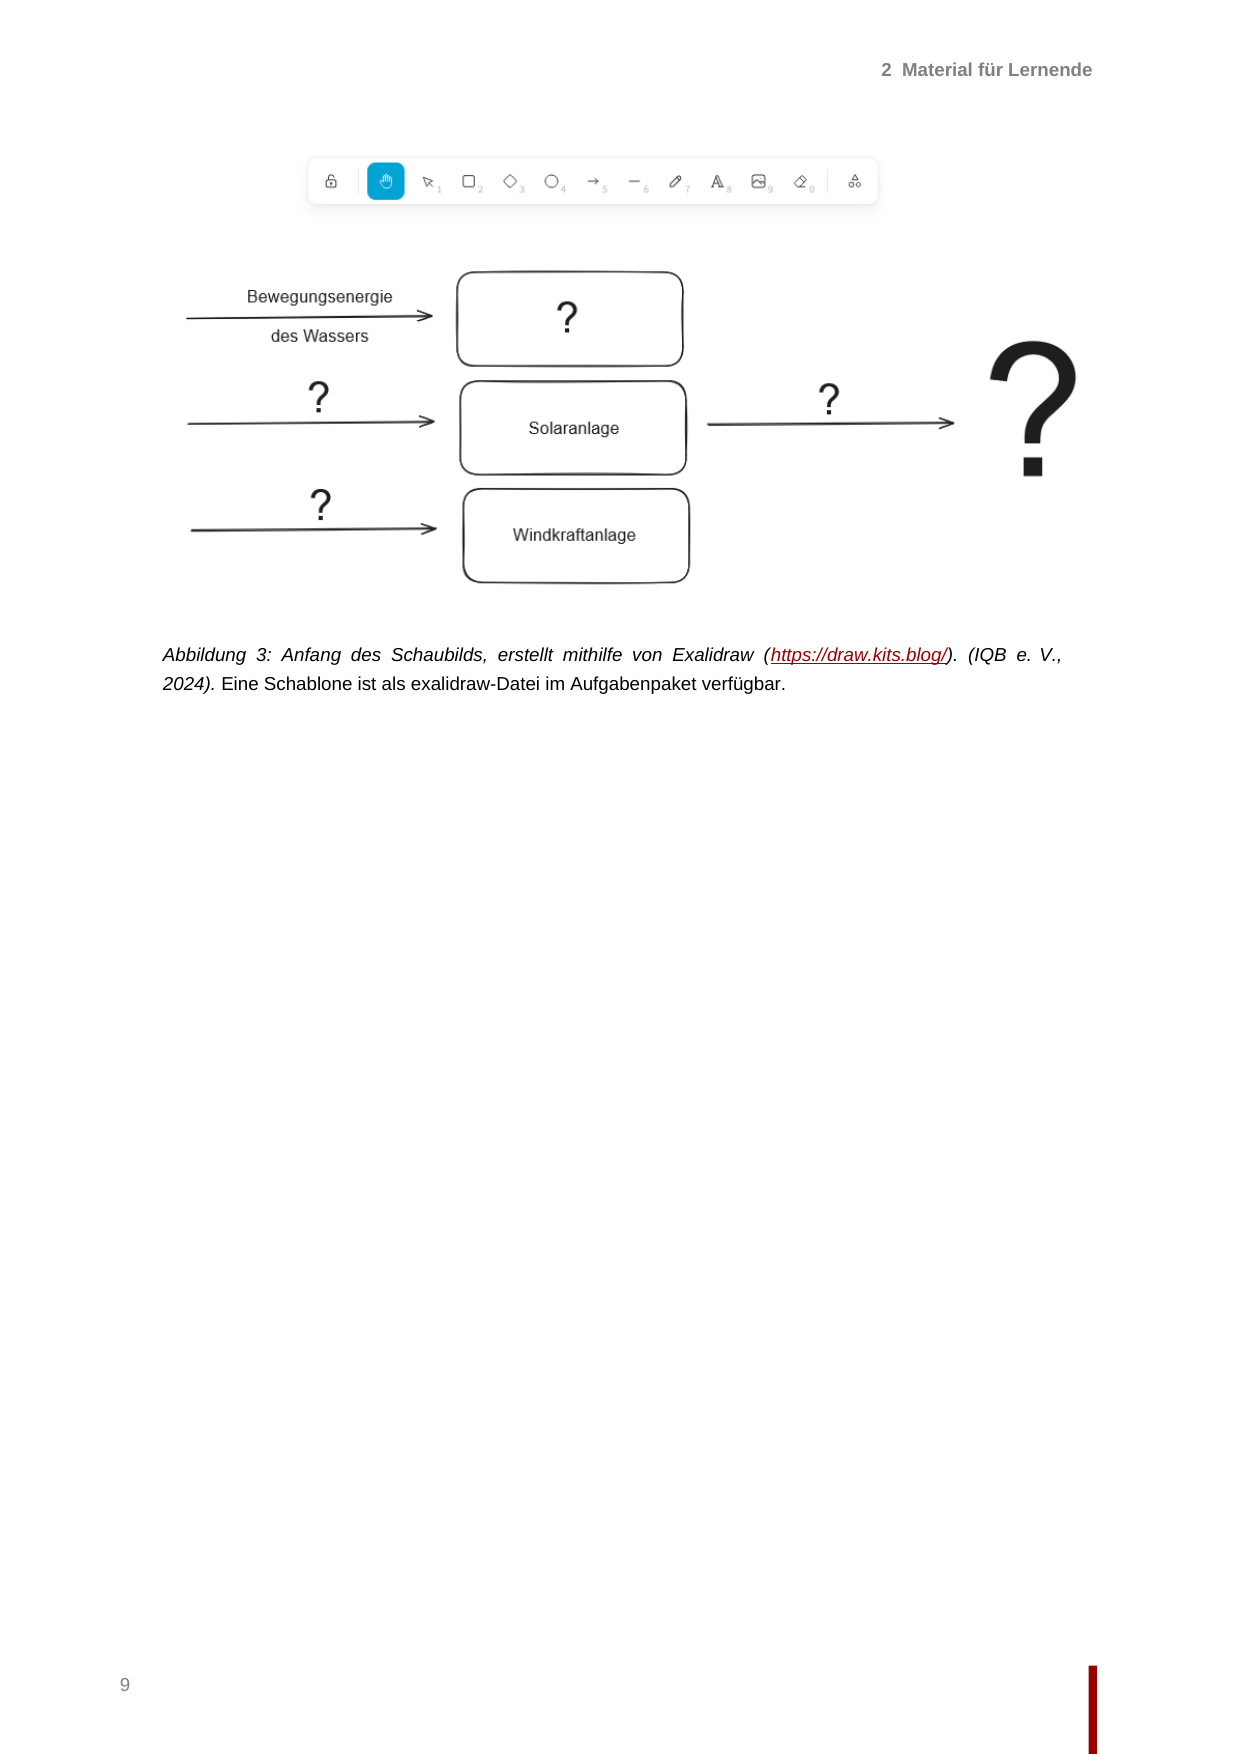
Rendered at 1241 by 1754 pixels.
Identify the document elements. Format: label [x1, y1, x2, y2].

picture [148, 147, 1093, 660]
picture [942, 648, 949, 660]
picture [570, 652, 575, 660]
picture [643, 652, 649, 660]
picture [982, 649, 991, 660]
picture [922, 652, 928, 660]
